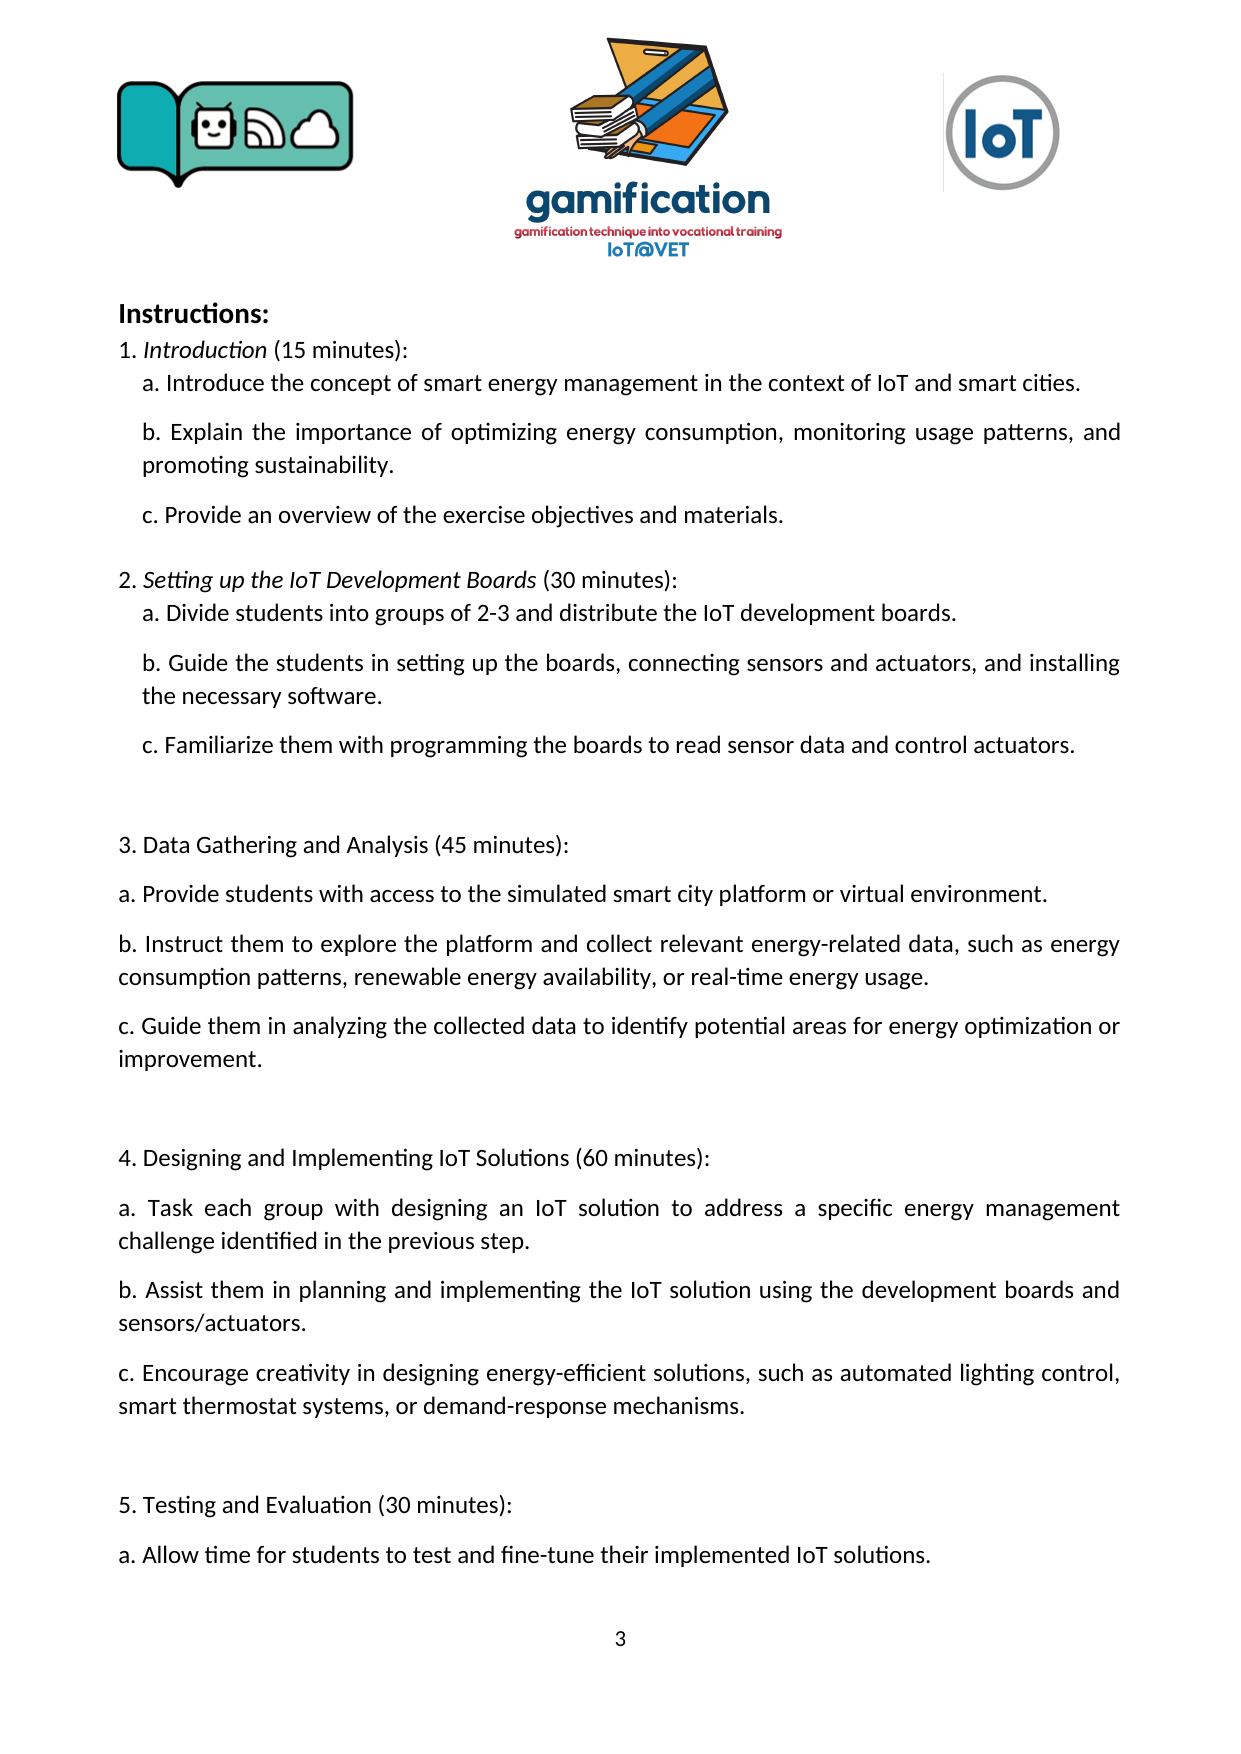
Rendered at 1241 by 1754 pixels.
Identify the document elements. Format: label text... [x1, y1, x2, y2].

text c. Familiarize them with programming the boards to read sensor data and control actuators. [142, 729, 1122, 760]
text 3. Data Gathering and Analysis (45 minutes): [118, 829, 1122, 859]
text b. Instruct them to explore the platform and collect relevant energy-related data, such as energy consumption patterns, renewable energy availability, or real-time energy usage. [118, 928, 1122, 991]
text a. Divide students into groups of 2-3 and distribute the IoT development boards. [142, 597, 1122, 628]
text Instructions: [118, 295, 1122, 331]
text b. Assist them in planning and implementing the IoT solution using the development boards and sensors/actuators. [118, 1274, 1122, 1338]
text c. Provide an overview of the exercise objectives and materials. [142, 499, 1122, 529]
text 5. Testing and Evaluation (30 minutes): [118, 1489, 1122, 1520]
text a. Task each group with designing an IoT solution to address a specific energy management challenge identified in the previous step. [118, 1192, 1122, 1256]
text a. Provide students with access to the simulated smart city platform or virtual environment. [118, 878, 1122, 909]
text 2. Setting up the IoT Development Boards (30 minutes): [118, 564, 1122, 595]
text 4. Designing and Implementing IoT Solutions (60 minutes): [118, 1142, 1122, 1173]
picture [117, 20, 1062, 274]
text b. Guide the students in setting up the boards, connecting sensors and actuators, and installing the necessary software. [142, 647, 1122, 711]
text a. Allow time for students to test and fine-tune their implemented IoT solutions. [118, 1539, 1122, 1569]
text c. Encourage creativity in designing energy-efficient solutions, such as automated lighting control, smart thermostat systems, or demand-response mechanisms. [118, 1357, 1122, 1421]
text a. Introduce the concept of smart energy management in the context of IoT and smart cities. [142, 367, 1122, 397]
text b. Explain the importance of optimizing energy consumption, monitoring usage patterns, and promoting sustainability. [142, 416, 1122, 480]
text c. Guide them in analyzing the collected data to identify potential areas for energy optimization or improvement. [118, 1010, 1122, 1074]
text 1. Introduction (15 minutes): [118, 334, 1122, 364]
